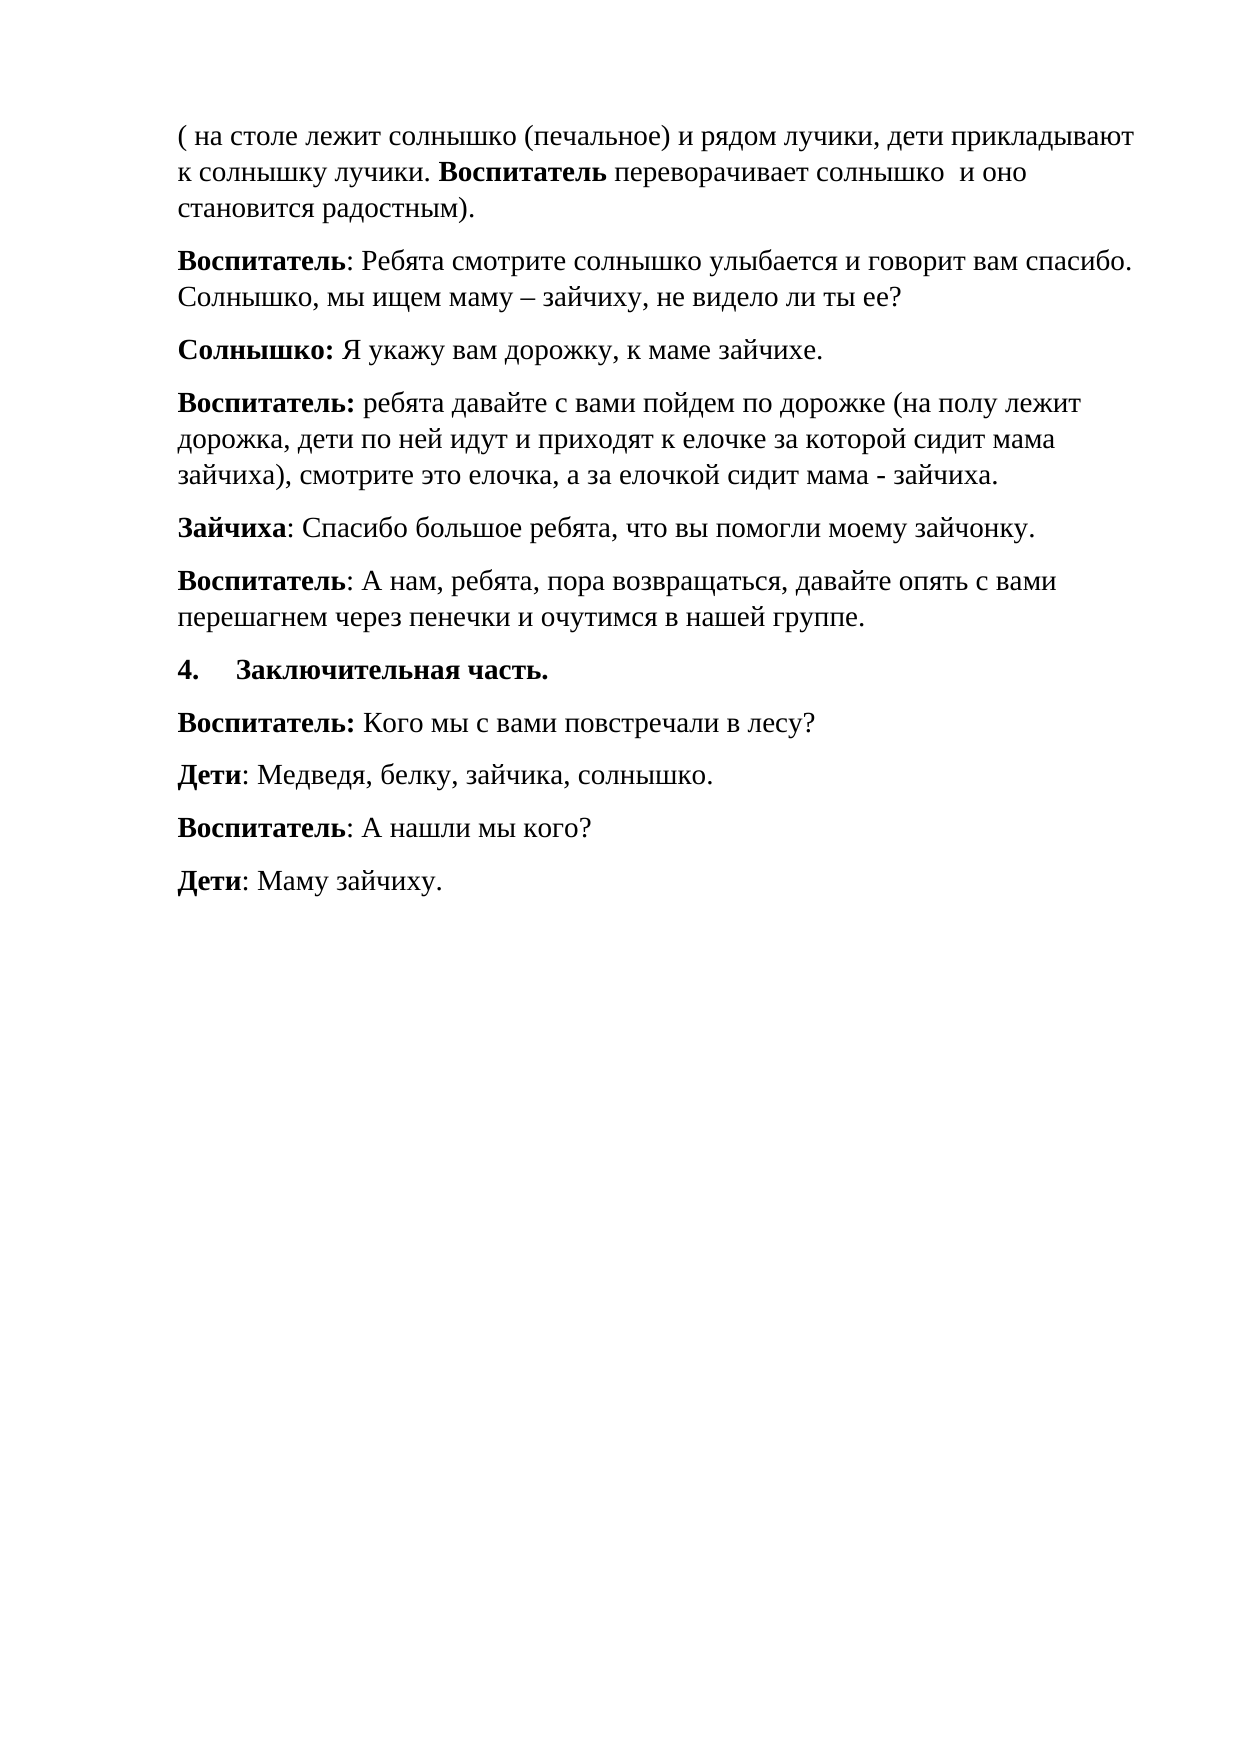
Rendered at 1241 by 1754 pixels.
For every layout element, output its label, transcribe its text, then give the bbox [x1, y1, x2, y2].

text 4. Заключительная часть. [177, 652, 1152, 685]
text Воспитатель: Кого мы с вами повстречали в лесу? [177, 705, 1152, 738]
text Дети: Маму зайчиху. [177, 863, 1152, 897]
text Воспитатель: ребята давайте с вами пойдем по дорожке (на полу лежит дорожка, дети по ней идут и приходят к елочке за которой сидит мама зайчиха), смотрите это елочка, а за елочкой сидит мама - зайчиха. [177, 385, 1152, 491]
text Воспитатель: Ребята смотрите солнышко улыбается и говорит вам спасибо. Солнышко, мы ищем маму – зайчиху, не видело ли ты ее? [177, 243, 1152, 313]
text Зайчиха: Спасибо большое ребята, что вы помогли моему зайчонку. [177, 510, 1152, 544]
text ( на столе лежит солнышко (печальное) и рядом лучики, дети прикладывают к солнышку лучики. Воспитатель переворачивает солнышко и оно становится радостным). [177, 118, 1152, 224]
text Солнышко: Я укажу вам дорожку, к маме зайчихе. [177, 332, 1152, 366]
text Воспитатель: А нам, ребята, пора возвращаться, давайте опять с вами перешагнем через пенечки и очутимся в нашей группе. [177, 563, 1152, 633]
text Дети: Медведя, белку, зайчика, солнышко. [177, 757, 1152, 791]
text Воспитатель: А нашли мы кого? [177, 810, 1152, 844]
